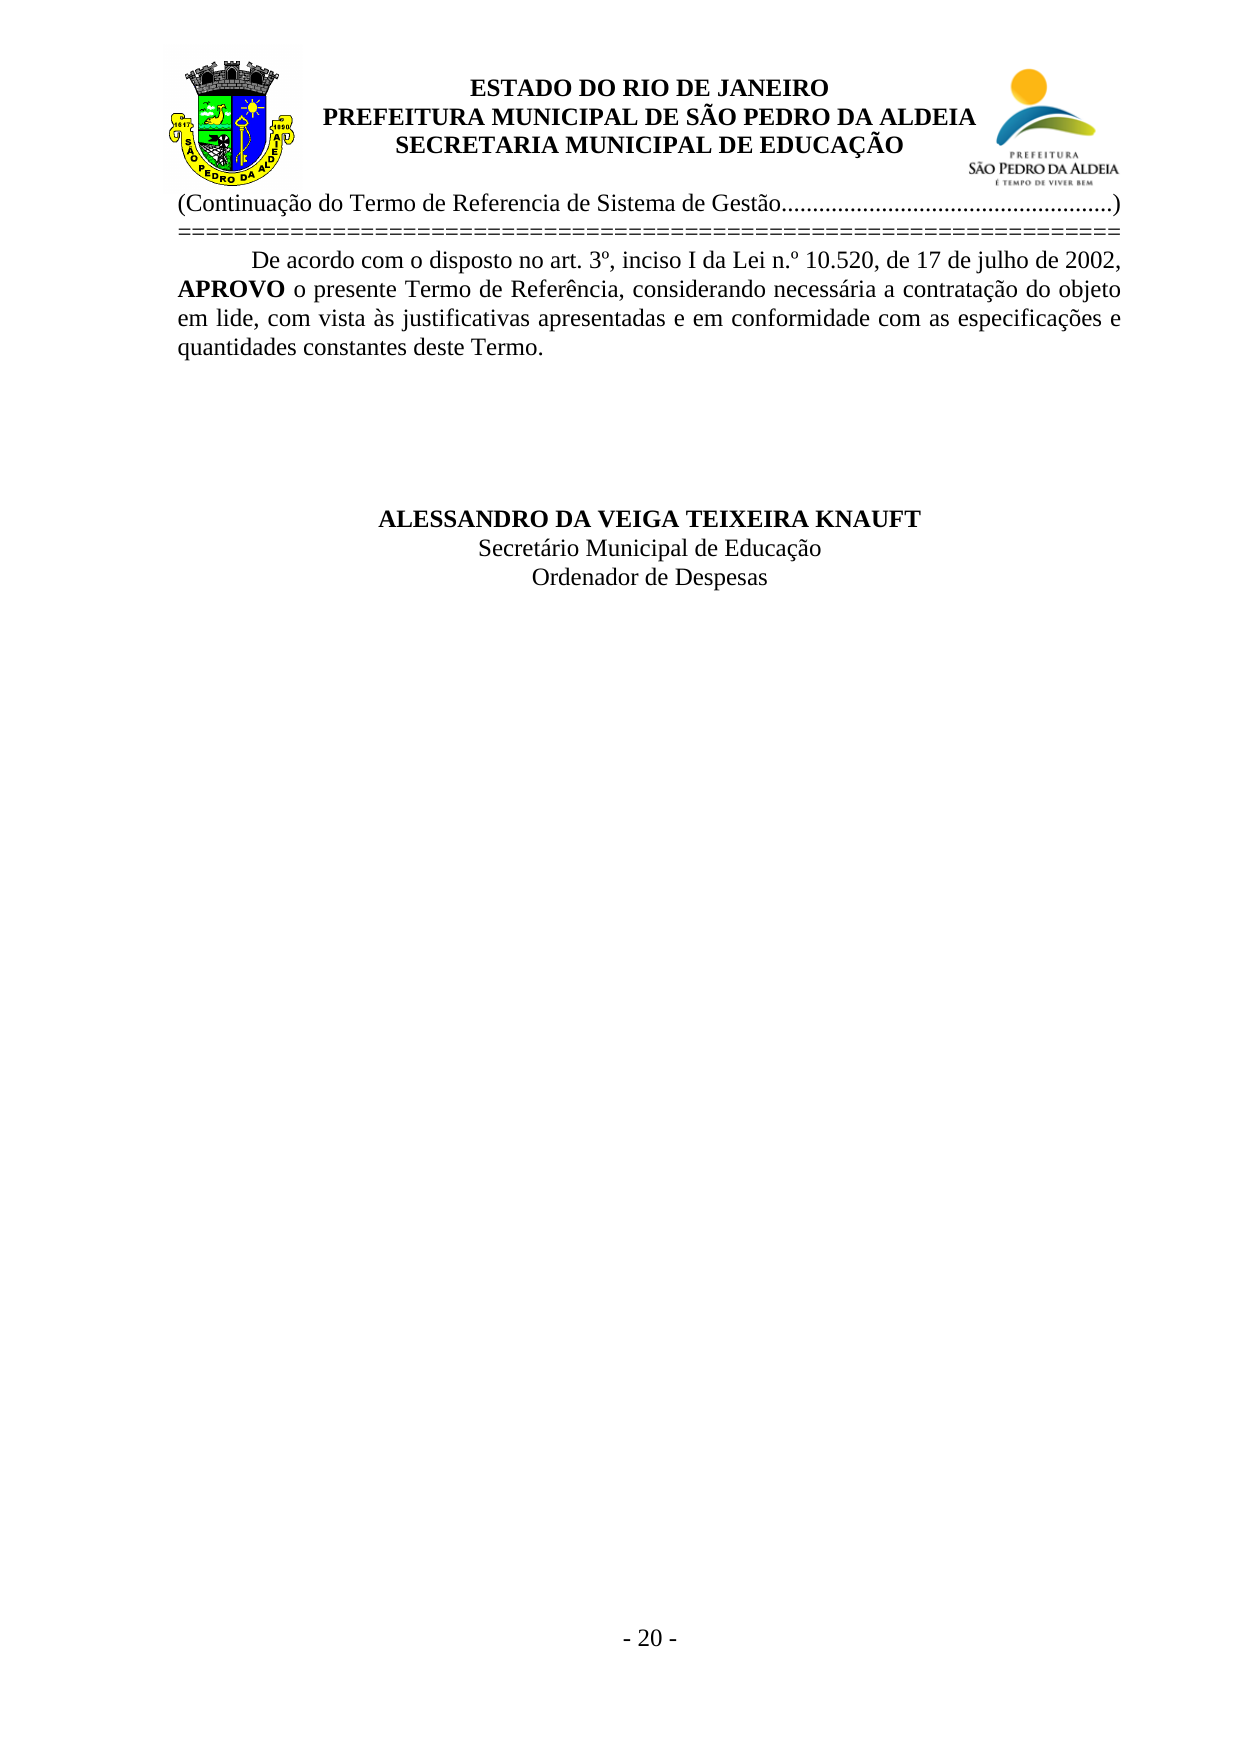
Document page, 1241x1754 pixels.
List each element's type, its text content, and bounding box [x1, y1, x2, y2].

picture [162, 44, 304, 194]
text Secretário Municipal de Educação [177, 533, 1122, 562]
text ALESSANDRO DA VEIGA TEIXEIRA KNAUFT [177, 504, 1122, 533]
text De acordo com o disposto no art. 3º, inciso I da Lei n.º 10.520, de 17 de julho de 2002, APROVO o presente Termo de Referência, considerando necessária a contratação do objeto em lide, com vista às justificativas apresentadas e em conformidade com as especificações e quantidades constantes deste Termo. [177, 246, 1122, 361]
picture [941, 64, 1133, 200]
text Ordenador de Despesas [177, 562, 1122, 591]
